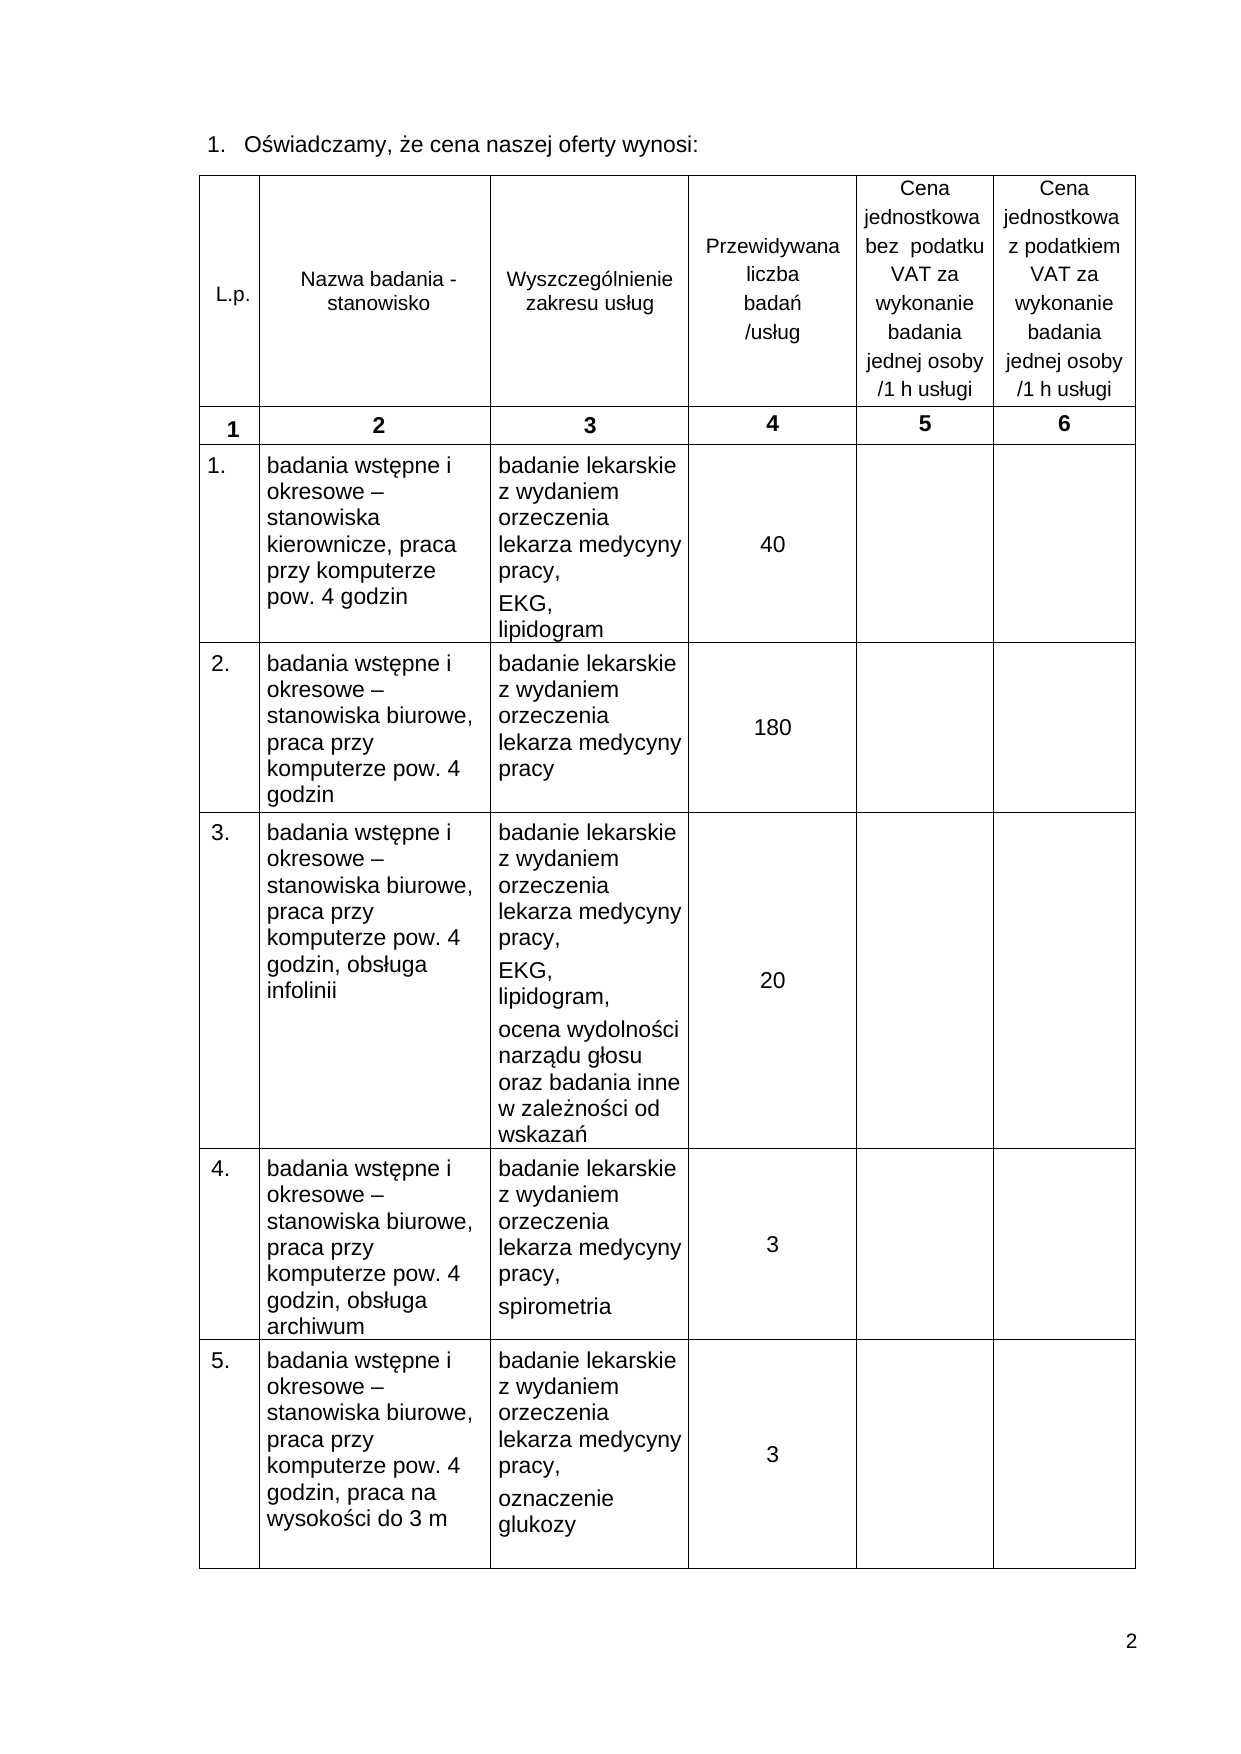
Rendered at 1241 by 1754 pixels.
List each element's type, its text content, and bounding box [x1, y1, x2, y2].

table_cell badanie lekarskie z wydaniem orzeczenia lekarza medycyny pracy, EKG, lipidogram, ocena wydolności narządu głosu oraz badania inne w zależności od wskazań [491, 813, 688, 1148]
table_cell 6 [994, 407, 1135, 444]
table_cell 3 [689, 1149, 856, 1339]
table_cell [994, 813, 1135, 1148]
table_cell [994, 643, 1135, 812]
table_cell 1 [200, 407, 259, 444]
table_cell 3 [689, 1340, 856, 1568]
table_header Przewidywana liczba badań /usług [689, 176, 856, 406]
table_cell [857, 813, 993, 1148]
table_header Nazwa badania - stanowisko [260, 176, 490, 406]
table_cell badania wstępne i okresowe – stanowiska biurowe, praca przy komputerze pow. 4 godzin, obsługa archiwum [260, 1149, 490, 1339]
table_cell badania wstępne i okresowe – stanowiska biurowe, praca przy komputerze pow. 4 godzin, obsługa infolinii [260, 813, 490, 1148]
table_cell 2 [260, 407, 490, 444]
table_cell badania wstępne i okresowe – stanowiska biurowe, praca przy komputerze pow. 4 godzin, praca na wysokości do 3 m [260, 1340, 490, 1568]
table_cell 20 [689, 813, 856, 1148]
table_header Cena jednostkowa z podatkiem VAT za wykonanie badania jednej osoby /1 h usługi [994, 176, 1135, 406]
table_cell [994, 1149, 1135, 1339]
table_cell [994, 1340, 1135, 1568]
table_cell badanie lekarskie z wydaniem orzeczenia lekarza medycyny pracy, EKG, lipidogram [491, 445, 688, 642]
table_cell 40 [689, 445, 856, 642]
table_header Cena jednostkowa bez podatku VAT za wykonanie badania jednej osoby /1 h usługi [857, 176, 993, 406]
table_cell [857, 1340, 993, 1568]
table_cell [200, 643, 259, 812]
table_cell 4 [689, 407, 856, 444]
table_cell [200, 1149, 259, 1339]
table_cell 5 [857, 407, 993, 444]
table_header Wyszczególnienie zakresu usług [491, 176, 688, 406]
table_cell badanie lekarskie z wydaniem orzeczenia lekarza medycyny pracy, spirometria [491, 1149, 688, 1339]
list Oświadczamy, że cena naszej oferty wynosi: [207, 131, 1137, 157]
table_cell badania wstępne i okresowe – stanowiska kierownicze, praca przy komputerze pow. 4 godzin [260, 445, 490, 642]
table_cell badania wstępne i okresowe – stanowiska biurowe, praca przy komputerze pow. 4 godzin [260, 643, 490, 812]
table_cell [994, 445, 1135, 642]
table_cell badanie lekarskie z wydaniem orzeczenia lekarza medycyny pracy [491, 643, 688, 812]
table_cell [857, 1149, 993, 1339]
table_header L.p. [200, 176, 259, 406]
table_cell [857, 445, 993, 642]
table_cell [200, 445, 259, 642]
table_cell badanie lekarskie z wydaniem orzeczenia lekarza medycyny pracy, oznaczenie glukozy [491, 1340, 688, 1568]
table_cell [857, 643, 993, 812]
table_cell 180 [689, 643, 856, 812]
table_cell 3 [491, 407, 688, 444]
table_cell [200, 813, 259, 1148]
table_cell [200, 1340, 259, 1568]
